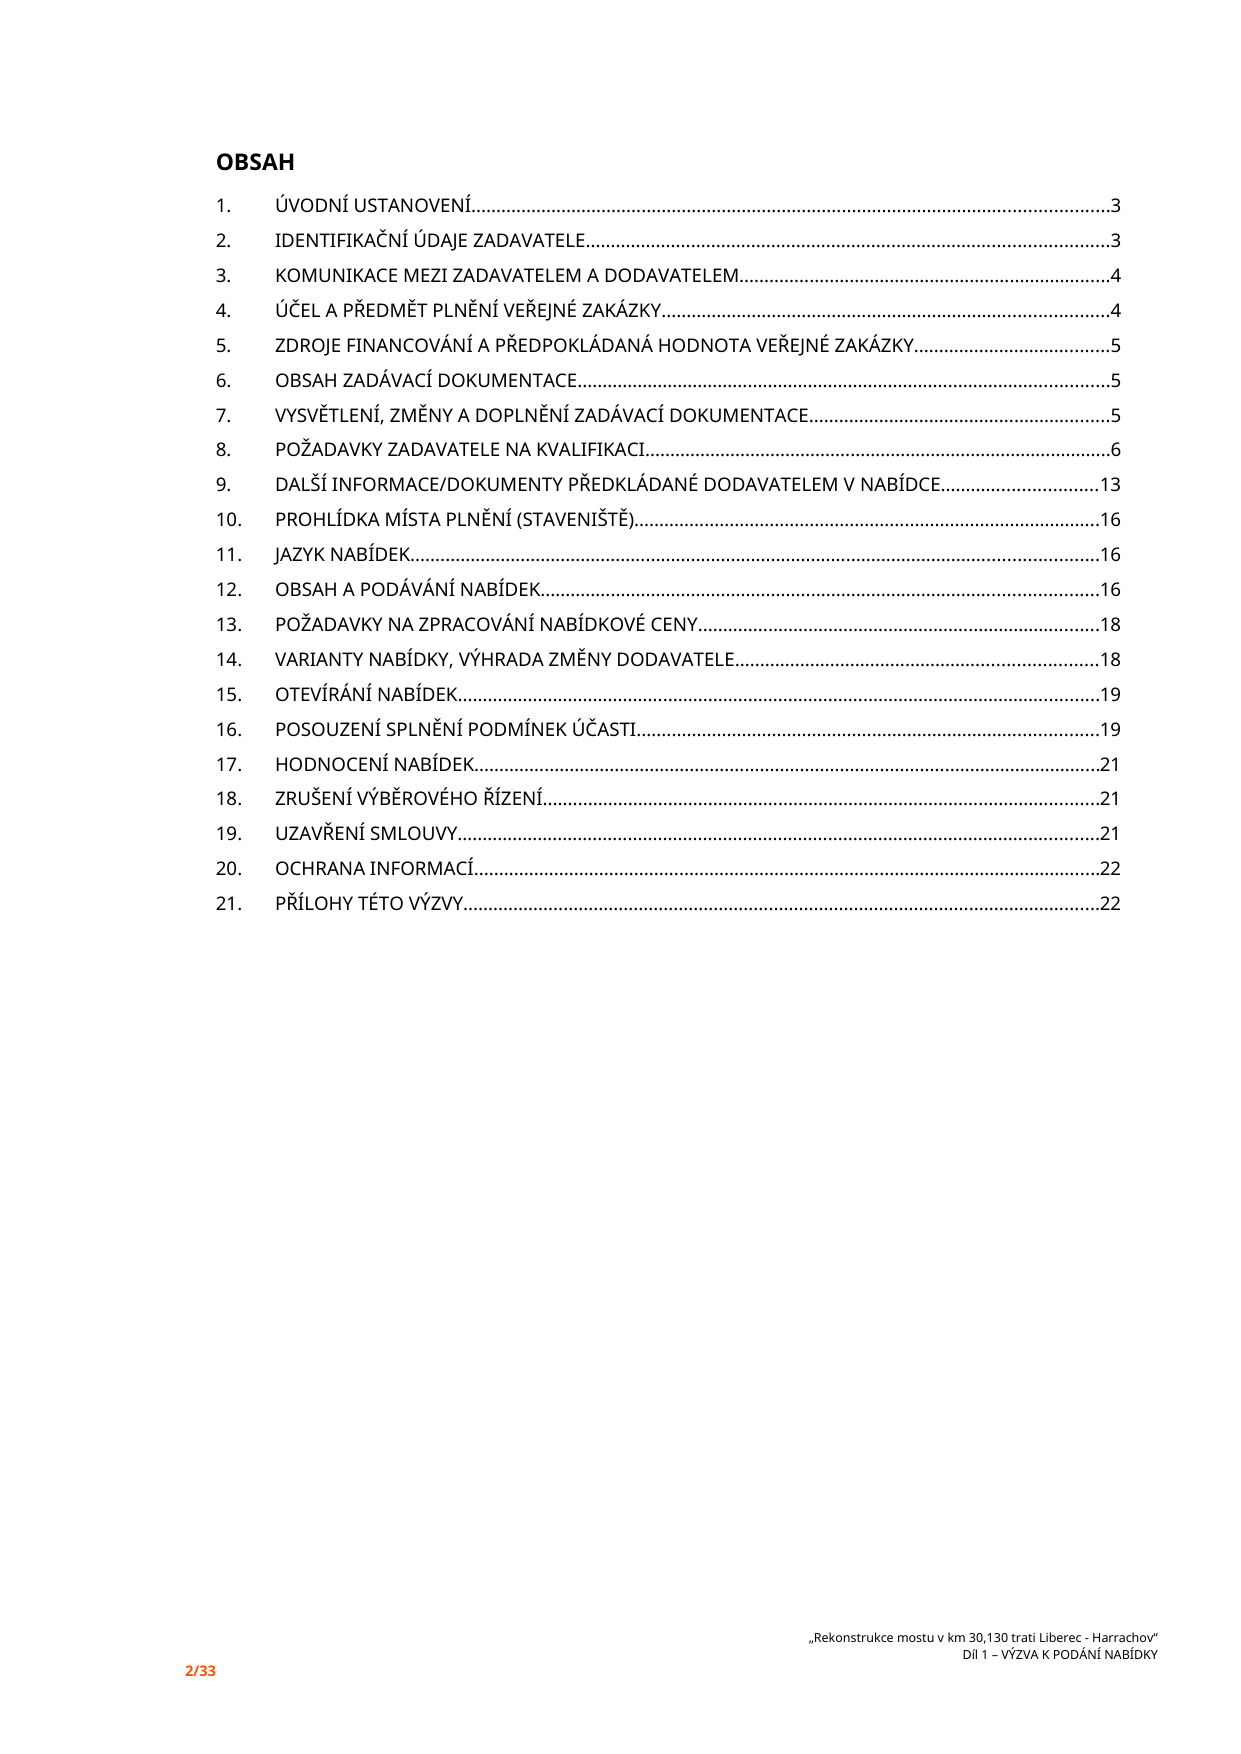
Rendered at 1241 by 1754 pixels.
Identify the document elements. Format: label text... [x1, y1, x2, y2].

text 1. ÚVODNÍ USTANOVENÍ 3 [216, 192, 1122, 218]
text 8. POŽADAVKY ZADAVATELE NA KVALIFIKACI 6 [216, 437, 1122, 462]
text 5. ZDROJE FINANCOVÁNÍ A PŘEDPOKLÁDANÁ HODNOTA VEŘEJNÉ ZAKÁZKY 5 [216, 332, 1122, 358]
text 3. KOMUNIKACE MEZI ZADAVATELEM a DODAVATELEM 4 [216, 262, 1122, 288]
text 17. HODNOCENÍ NABÍDEK 21 [216, 751, 1122, 776]
text 14. VARIANTY NABÍDKY, VÝHRADA ZMĚNY DODAVATELE 18 [216, 646, 1122, 672]
text 15. OTEVÍRÁNÍ NABÍDEK 19 [216, 681, 1122, 707]
text Obsah [216, 146, 1122, 177]
text 19. UZAVŘENÍ SMLOUVY 21 [216, 821, 1122, 846]
text 18. ZRUŠENÍ VÝBĚROVÉHO ŘÍZENÍ 21 [216, 786, 1122, 811]
text 9. DALŠÍ INFORMACE/DOKUMENTY PŘEDKLÁDANÉ DODAVATELEM V NABÍDCE 13 [216, 472, 1122, 497]
text 16. POSOUZENÍ SPLNĚNÍ PODMÍNEK ÚČASTI 19 [216, 716, 1122, 741]
text 13. POŽADAVKY NA ZPRACOVÁNÍ NABÍDKOVÉ CENY 18 [216, 611, 1122, 637]
text 11. JAZYK NABÍDEK 16 [216, 541, 1122, 567]
text 10. PROHLÍDKA MÍSTA PLNĚNÍ (STAVENIŠTĚ) 16 [216, 507, 1122, 532]
text 12. OBSAH A PODÁVÁNÍ NABÍDEK 16 [216, 576, 1122, 602]
text 21. PŘÍLOHY TÉTO VÝZVY 22 [216, 890, 1122, 916]
text 7. VYSVĚTLENÍ, ZMĚNY A DOPLNĚNÍ ZADÁVACÍ DOKUMENTACE 5 [216, 402, 1122, 427]
text 4. ÚČEL A PŘEDMĚT PLNĚNÍ VEŘEJNÉ ZAKÁZKY 4 [216, 297, 1122, 323]
text 20. OCHRANA INFORMACÍ 22 [216, 856, 1122, 881]
text 2. IDENTIFIKAČNÍ ÚDAJE ZADAVATELE 3 [216, 227, 1122, 253]
text 6. OBSAH ZADÁVACÍ DOKUMENTACE 5 [216, 367, 1122, 392]
